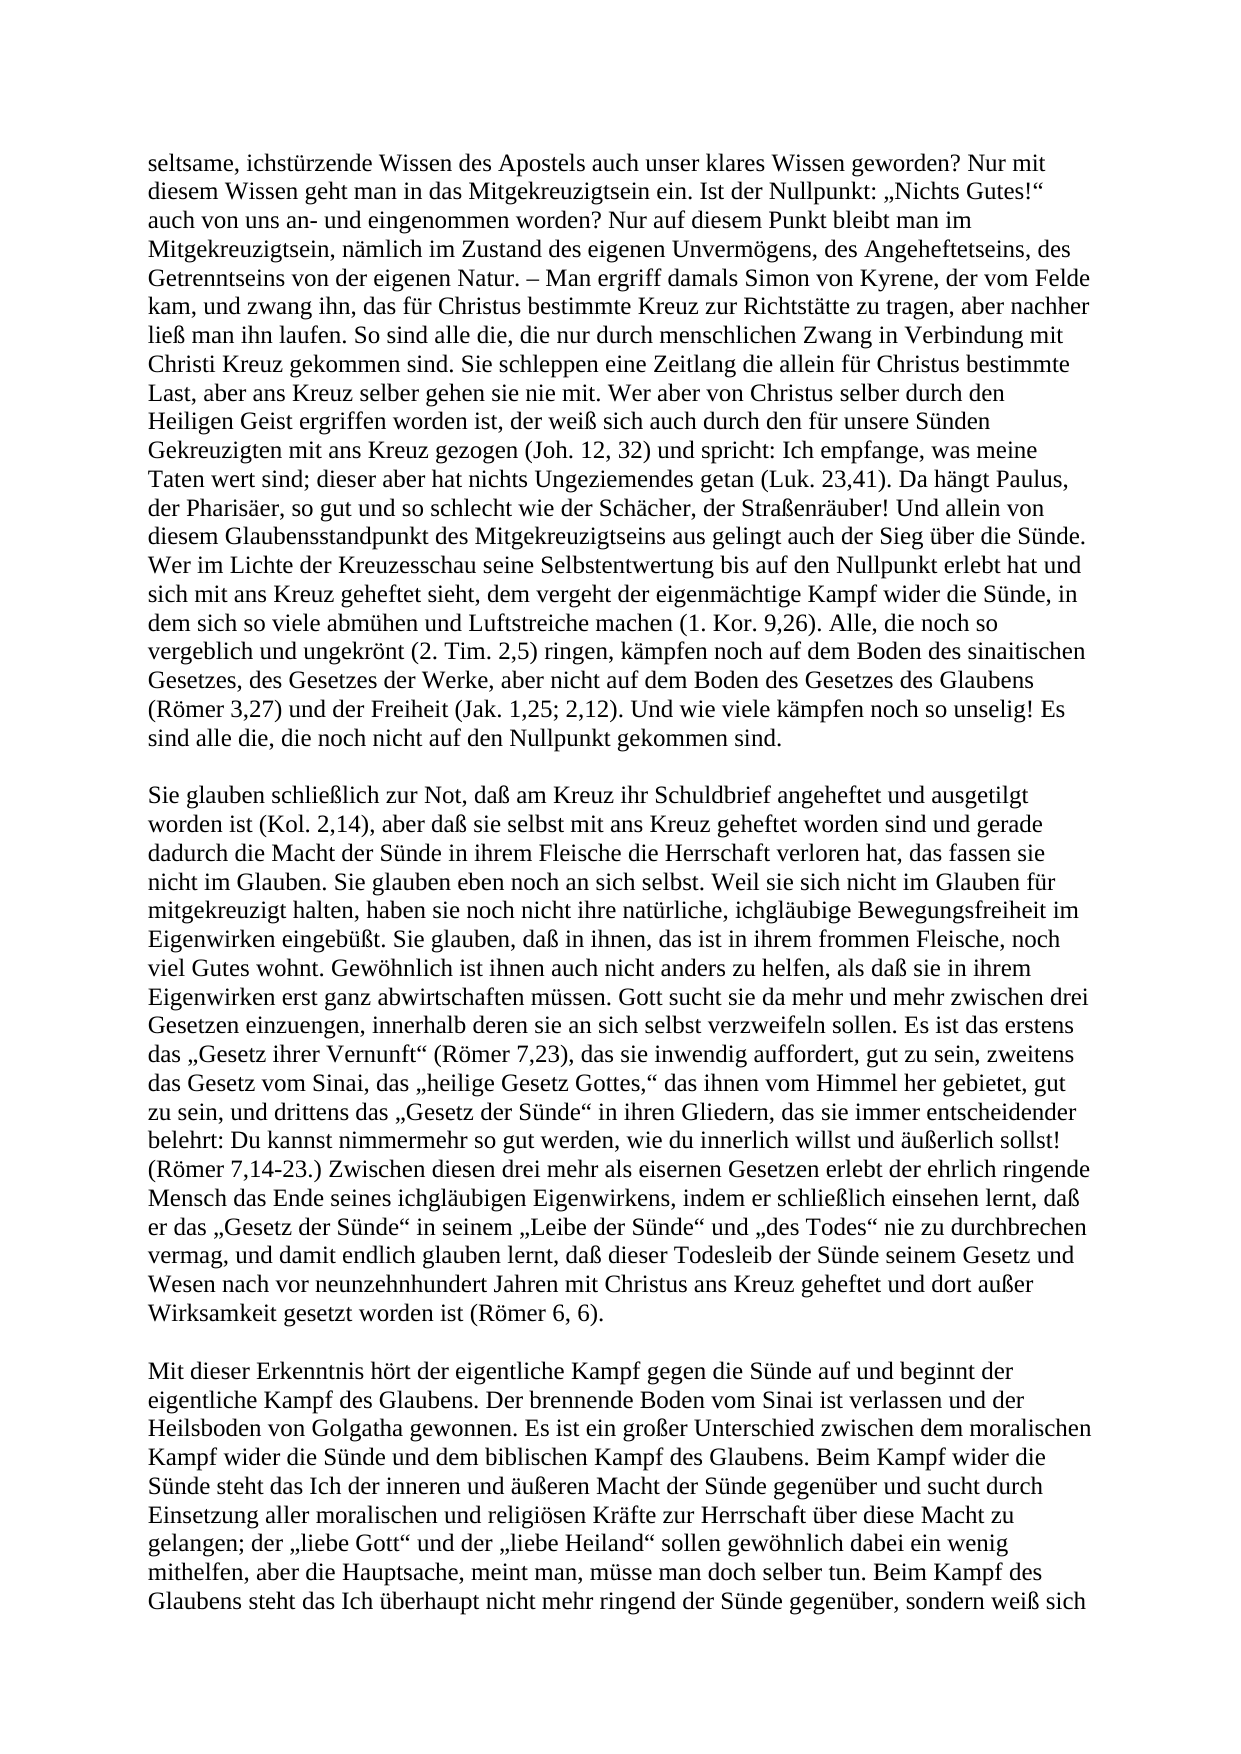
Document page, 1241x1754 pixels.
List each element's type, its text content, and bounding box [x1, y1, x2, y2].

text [148, 148, 1093, 751]
text Sie glauben schließlich zur Not, daß am Kreuz ihr Schuldbrief angeheftet und ausgetilgt worden ist (Kol. 2,14), aber daß sie selbst mit ans Kreuz geheftet worden sind und gerade dadurch die Macht der Sünde in ihrem Fleische die Herrschaft verloren hat, das fassen sie nicht im Glauben. Sie glauben eben noch an sich selbst. Weil sie sich nicht im Glauben für mitgekreuzigt halten, haben sie noch nicht ihre natürliche, ichgläubige Bewegungsfreiheit im Eigenwirken eingebüßt. Sie glauben, daß in ihnen, das ist in ihrem frommen Fleische, noch viel Gutes wohnt. Gewöhnlich ist ihnen auch nicht anders zu helfen, als daß sie in ihrem Eigenwirken erst ganz abwirtschaften müssen. Gott sucht sie da mehr und mehr zwischen drei Gesetzen einzuengen, innerhalb deren sie an sich selbst verzweifeln sollen. Es ist das erstens das „Gesetz ihrer Vernunft“ (Römer 7,23), das sie inwendig auffordert, gut zu sein, zweitens das Gesetz vom Sinai, das „heilige Gesetz Gottes,“ das ihnen vom Himmel her gebietet, gut zu sein, und drittens das „Gesetz der Sünde“ in ihren Gliedern, das sie immer entscheidender belehrt: Du kannst nimmermehr so gut werden, wie du innerlich willst und äußerlich sollst! (Römer 7,14-23.) Zwischen diesen drei mehr als eisernen Gesetzen erlebt der ehrlich ringende Mensch das Ende seines ichgläubigen Eigenwirkens, indem er schließlich einsehen lernt, daß er das „Gesetz der Sünde“ in seinem „Leibe der Sünde“ und „des Todes“ nie zu durchbrechen vermag, und damit endlich glauben lernt, daß dieser Todesleib der Sünde seinem Gesetz und Wesen nach vor neunzehnhundert Jahren mit Christus ans Kreuz geheftet und dort außer Wirksamkeit gesetzt worden ist (Römer 6, 6). [148, 781, 1093, 1327]
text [148, 1356, 1093, 1615]
